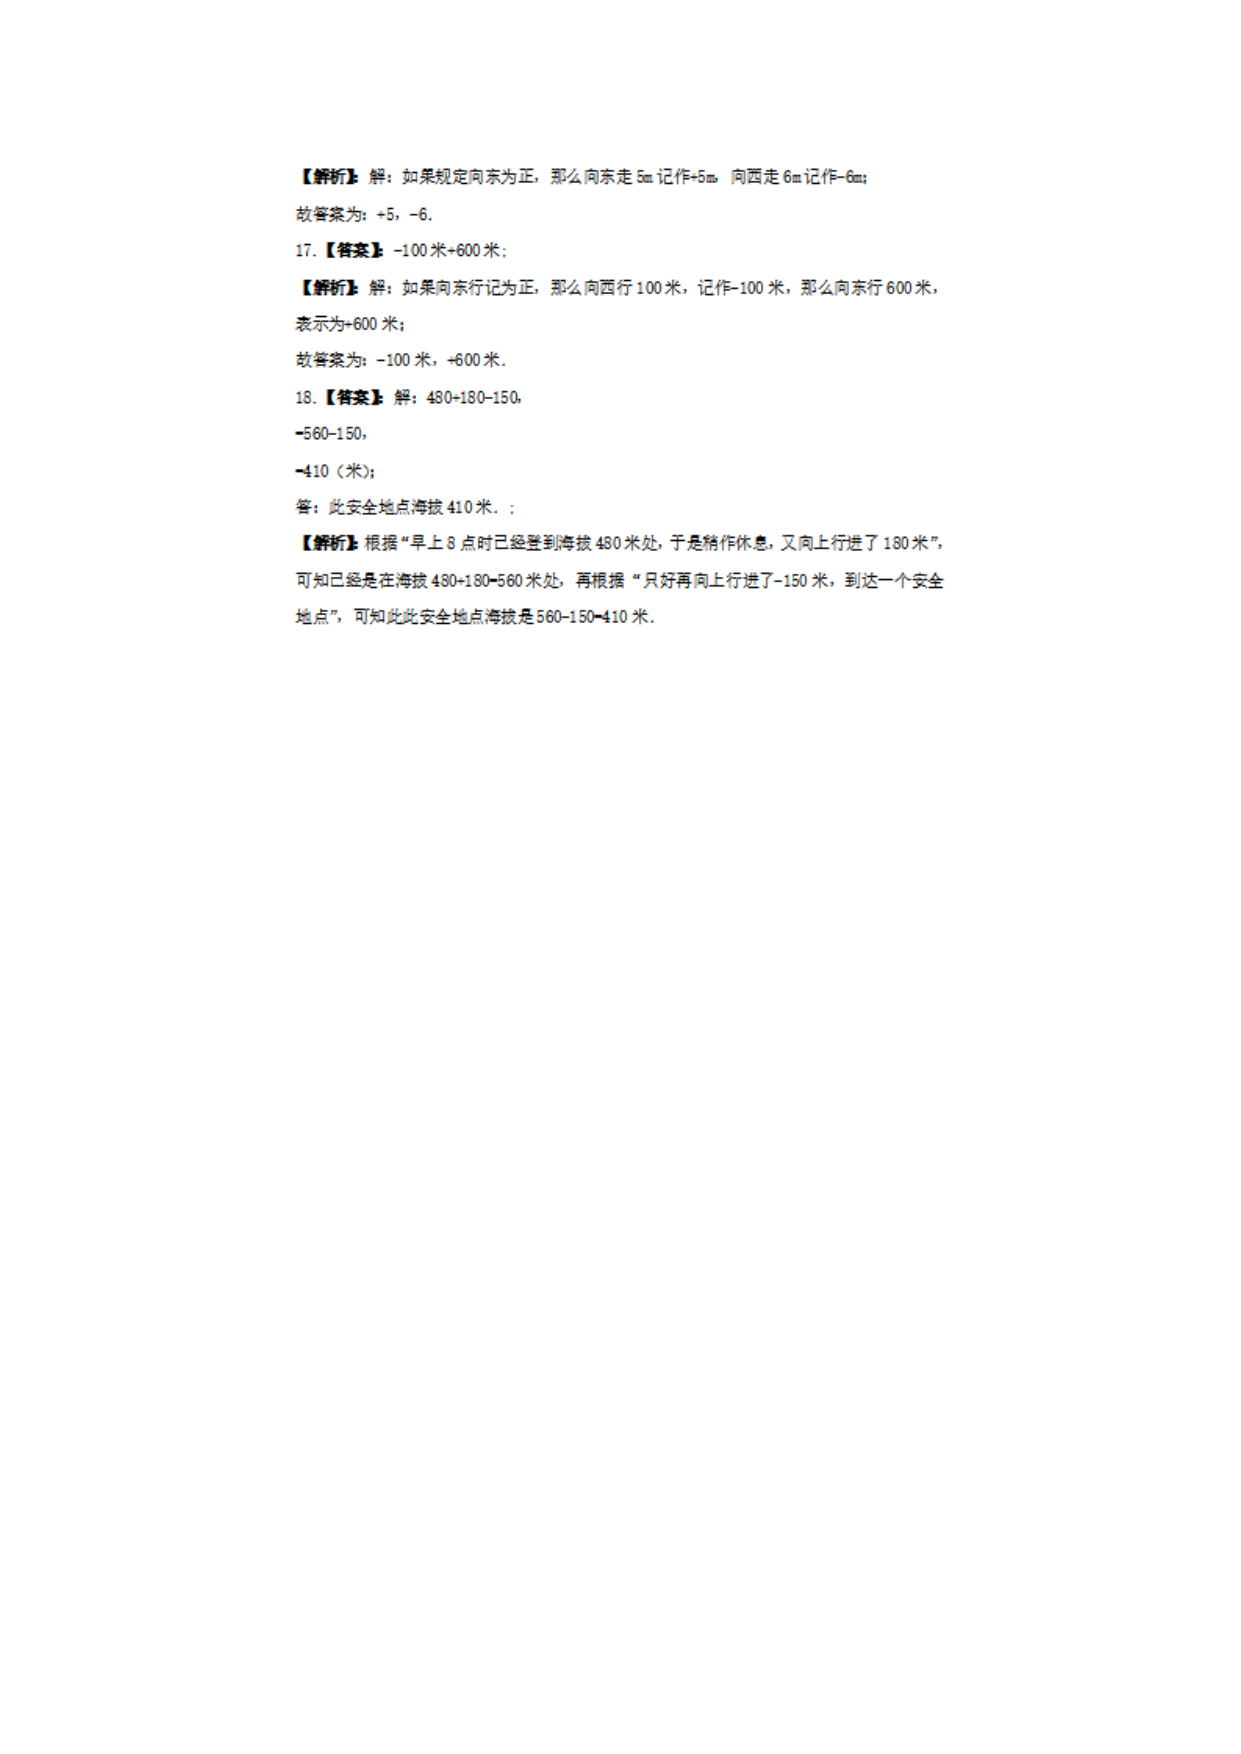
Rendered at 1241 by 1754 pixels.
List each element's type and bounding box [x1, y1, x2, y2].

picture [283, 162, 957, 684]
